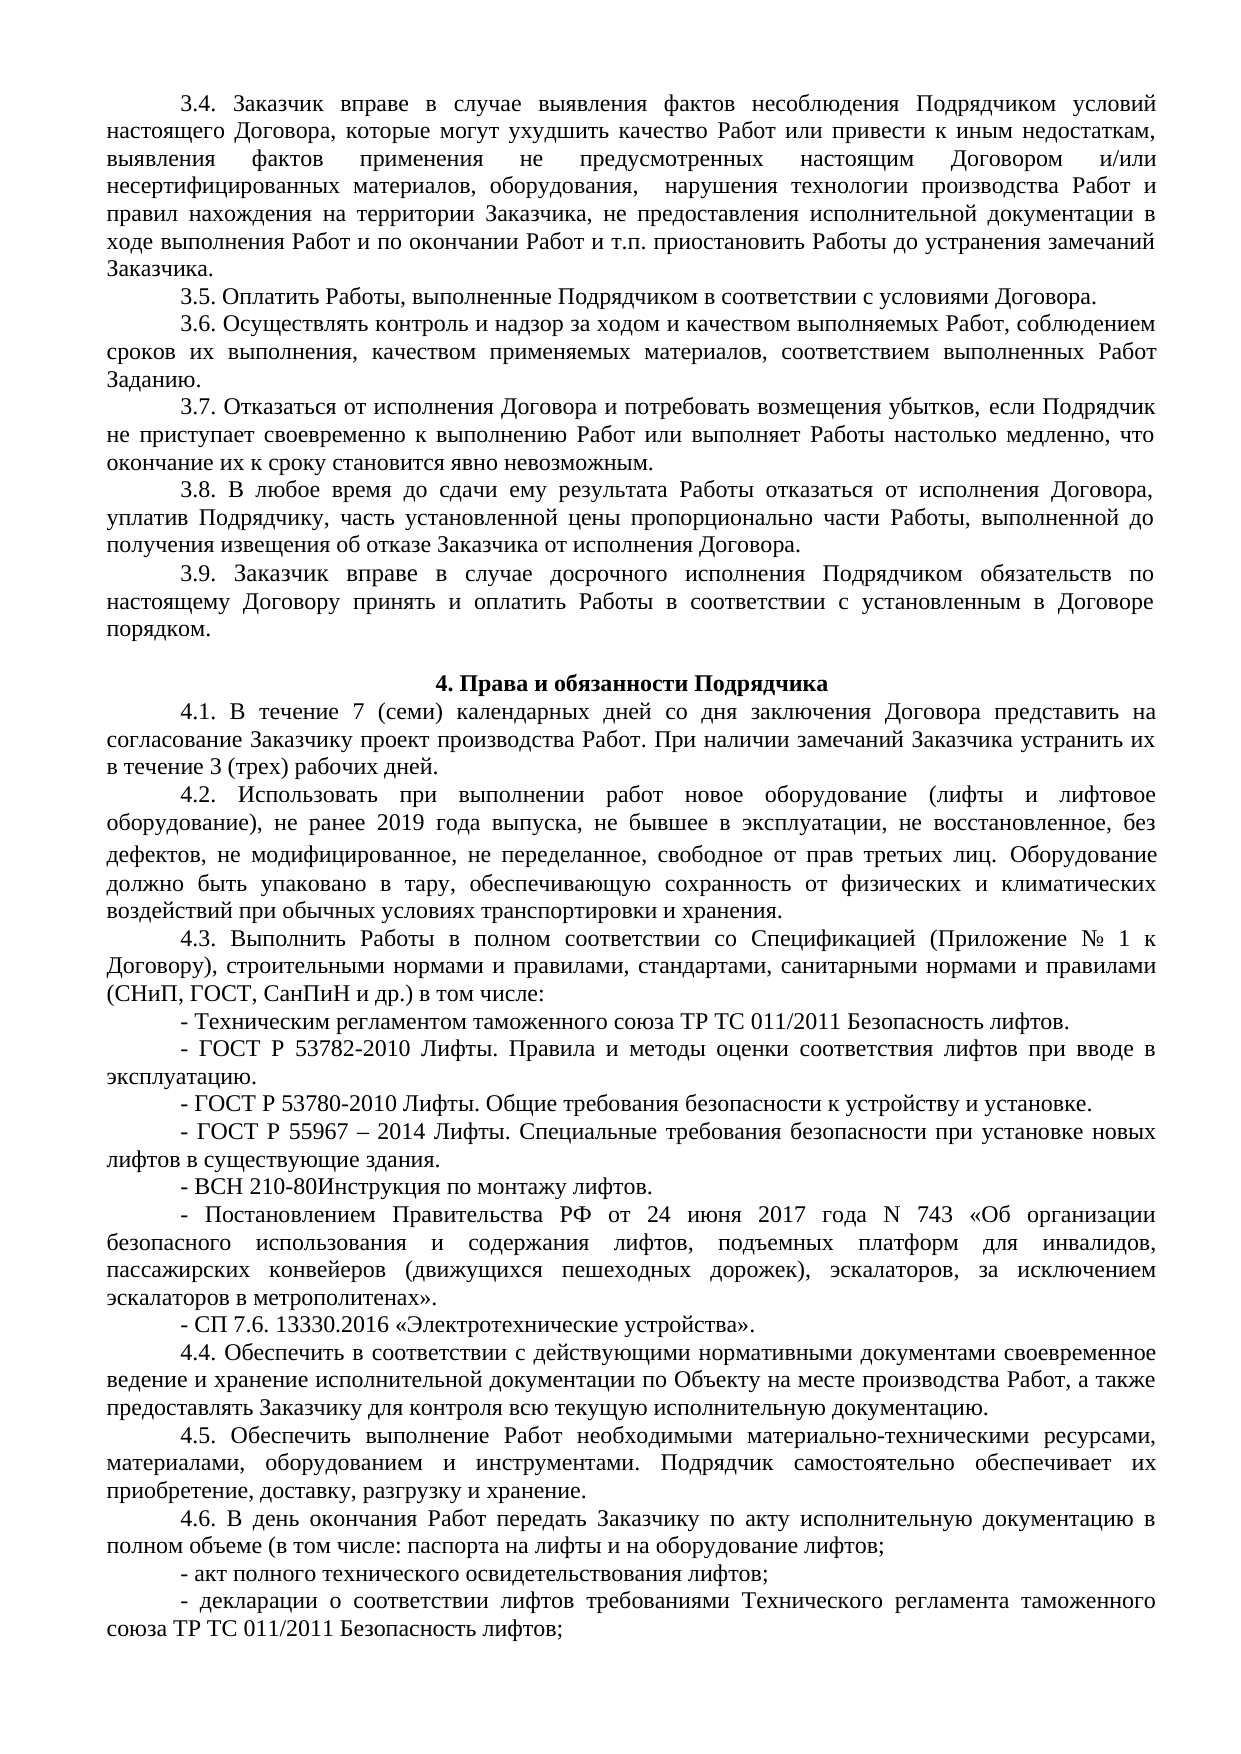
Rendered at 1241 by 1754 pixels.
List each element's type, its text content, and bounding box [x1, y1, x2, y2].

text 3.5. Оплатить Работы, выполненные Подрядчиком в соответствии с условиями Договора. [106, 282, 1157, 309]
text - Постановлением Правительства РФ от 24 июня 2017 года N 743 «Об организации безопасного использования и содержания лифтов, подъемных платформ для инвалидов, пассажирских конвейеров (движущихся пешеходных дорожек), эскалаторов, за исключением эскалаторов в метрополитенах». [106, 1200, 1157, 1310]
text - декларации о соответствии лифтов требованиями Технического регламента таможенного союза ТР ТС 011/2011 Безопасность лифтов; [106, 1586, 1157, 1642]
text 3.8. В любое время до сдачи ему результата Работы отказаться от исполнения Договора, уплатив Подрядчику, часть установленной цены пропорционально части Работы, выполненной до получения извещения об отказе Заказчика от исполнения Договора. [106, 475, 1155, 558]
text 3.6. Осуществлять контроль и надзор за ходом и качеством выполняемых Работ, соблюдением сроков их выполнения, качеством применяемых материалов, соответствием выполненных Работ Заданию. [106, 309, 1157, 392]
text 4. Права и обязанности Подрядчика [106, 669, 1157, 697]
text 3.9. Заказчик вправе в случае досрочного исполнения Подрядчиком обязательств по настоящему Договору принять и оплатить Работы в соответствии с установленным в Договоре порядком. [106, 558, 1155, 642]
text - Техническим регламентом таможенного союза ТР ТС 011/2011 Безопасность лифтов. [106, 1007, 1157, 1034]
text 3.4. Заказчик вправе в случае выявления фактов несоблюдения Подрядчиком условий настоящего Договора, которые могут ухудшить качество Работ или привести к иным недостаткам, выявления фактов применения не предусмотренных настоящим Договором и/или несертифицированных материалов, оборудования, нарушения технологии производства Работ и правил нахождения на территории Заказчика, не предоставления исполнительной документации в ходе выполнения Работ и по окончании Работ и т.п. приостановить Работы до устранения замечаний Заказчика. [106, 89, 1157, 282]
text - СП 7.6. 13330.2016 «Электротехнические устройства». [106, 1310, 1157, 1338]
text 4.4. Обеспечить в соответствии с действующими нормативными документами своевременное ведение и хранение исполнительной документации по Объекту на месте производства Работ, а также предоставлять Заказчику для контроля всю текущую исполнительную документацию. [106, 1338, 1157, 1421]
text - ВСН 210-80Инструкция по монтажу лифтов. [106, 1172, 1157, 1200]
text 3.7. Отказаться от исполнения Договора и потребовать возмещения убытков, если Подрядчик не приступает своевременно к выполнению Работ или выполняет Работы настолько медленно, что окончание их к сроку становится явно невозможным. [106, 392, 1155, 475]
text - акт полного технического освидетельствования лифтов; [106, 1559, 1157, 1586]
text 4.5. Обеспечить выполнение Работ необходимыми материально-техническими ресурсами, материалами, оборудованием и инструментами. Подрядчик самостоятельно обеспечивает их приобретение, доставку, разгрузку и хранение. [106, 1421, 1157, 1503]
text 4.2. Использовать при выполнении работ новое оборудование (лифты и лифтовое оборудование), не ранее 2019 года выпуска, не бывшее в эксплуатации, не восстановленное, без дефектов, не модифицированное, не переделанное, свободное от прав третьих лиц. Оборудование должно быть упаковано в тару, обеспечивающую сохранность от физических и климатических воздействий при обычных условиях транспортировки и хранения. [106, 780, 1157, 924]
text - ГОСТ Р 53780-2010 Лифты. Общие требования безопасности к устройству и установке. [106, 1089, 1157, 1117]
text - ГОСТ Р 53782-2010 Лифты. Правила и методы оценки соответствия лифтов при вводе в эксплуатацию. [106, 1034, 1157, 1089]
text 4.6. В день окончания Работ передать Заказчику по акту исполнительную документацию в полном объеме (в том числе: паспорта на лифты и на оборудование лифтов; [106, 1503, 1157, 1559]
text - ГОСТ Р 55967 – 2014 Лифты. Специальные требования безопасности при установке новых лифтов в существующие здания. [106, 1117, 1157, 1172]
text 4.1. В течение 7 (семи) календарных дней со дня заключения Договора представить на согласование Заказчику проект производства Работ. При наличии замечаний Заказчика устранить их в течение 3 (трех) рабочих дней. [106, 697, 1157, 780]
text 4.3. Выполнить Работы в полном соответствии со Спецификацией (Приложение № 1 к Договору), строительными нормами и правилами, стандартами, санитарными нормами и правилами (СНиП, ГОСТ, СанПиН и др.) в том числе: [106, 924, 1157, 1007]
